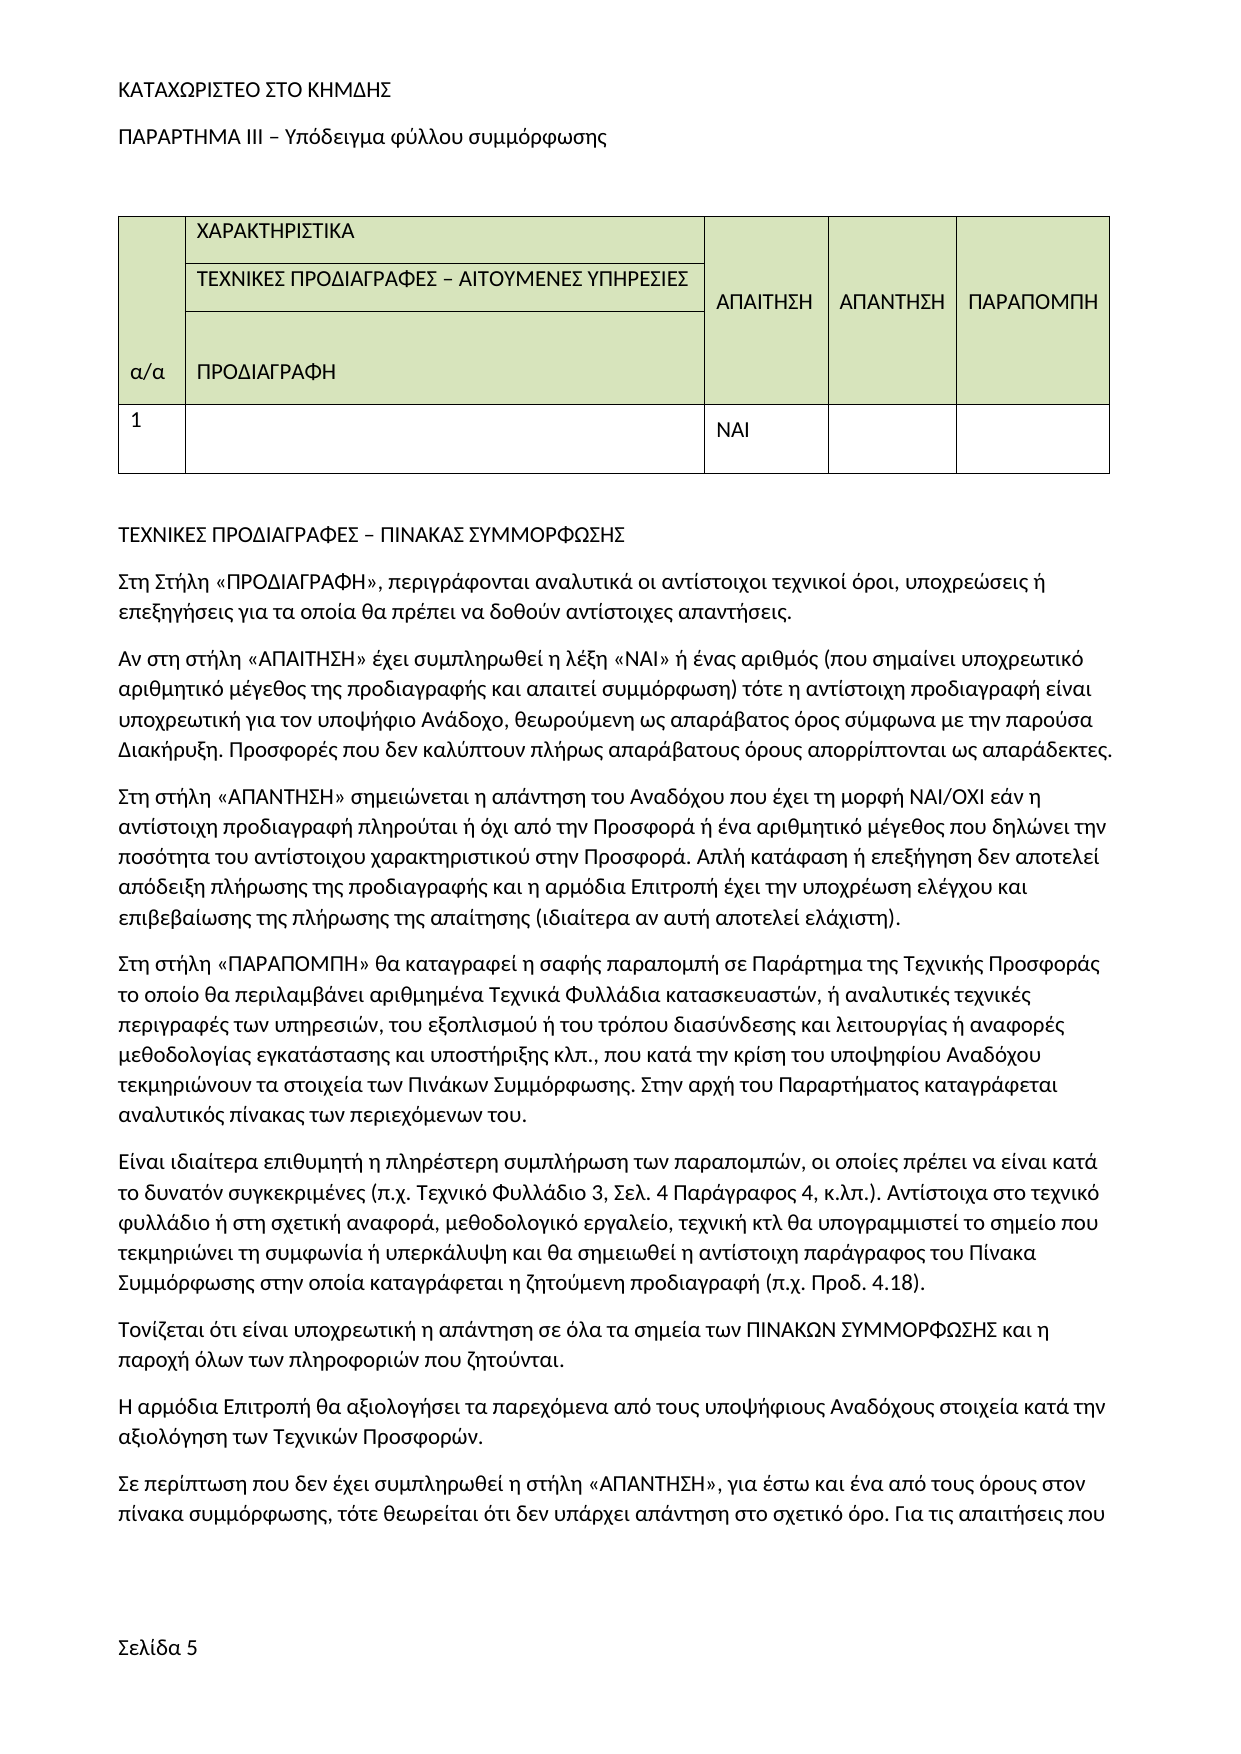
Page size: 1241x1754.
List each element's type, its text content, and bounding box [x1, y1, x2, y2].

text ΠΑΡΑΡΤΗΜΑ ΙΙΙ – Υπόδειγμα φύλλου συμμόρφωσης [118, 122, 1122, 150]
text Στη στήλη «ΑΠΑΝΤΗΣΗ» σημειώνεται η απάντηση του Αναδόχου που έχει τη μορφή ΝΑΙ/ΟΧΙ εάν η αντίστοιχη προδιαγραφή πληρούται ή όχι από την Προσφορά ή ένα αριθμητικό μέγεθος που δηλώνει την ποσότητα του αντίστοιχου χαρακτηριστικού στην Προσφορά. Απλή κατάφαση ή επεξήγηση δεν αποτελεί απόδειξη πλήρωσης της προδιαγραφής και η αρμόδια Επιτροπή έχει την υποχρέωση ελέγχου και επιβεβαίωσης της πλήρωσης της απαίτησης (ιδιαίτερα αν αυτή αποτελεί ελάχιστη). [118, 782, 1122, 931]
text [118, 1469, 1122, 1527]
table_cell ΝΑΙ [705, 405, 828, 472]
table_header ΧΑΡΑΚΤΗΡΙΣΤΙΚΑ [186, 217, 704, 263]
table_cell [186, 405, 704, 472]
text ΤΕΧΝΙΚΕΣ ΠΡΟΔΙΑΓΡΑΦΕΣ – ΠΙΝΑΚΑΣ ΣΥΜΜΟΡΦΩΣΗΣ [118, 520, 1122, 548]
text Η αρμόδια Επιτροπή θα αξιολογήσει τα παρεχόμενα από τους υποψήφιους Αναδόχους στοιχεία κατά την αξιολόγηση των Τεχνικών Προσφορών. [118, 1392, 1122, 1450]
table_cell ΠΡΟΔΙΑΓΡΑΦΗ [186, 312, 704, 404]
text Τονίζεται ότι είναι υποχρεωτική η απάντηση σε όλα τα σημεία των ΠΙΝΑΚΩΝ ΣΥΜΜΟΡΦΩΣΗΣ και η παροχή όλων των πληροφοριών που ζητούνται. [118, 1315, 1122, 1373]
text Στη Στήλη «ΠΡΟΔΙΑΓΡΑΦΗ», περιγράφονται αναλυτικά οι αντίστοιχοι τεχνικοί όροι, υποχρεώσεις ή επεξηγήσεις για τα οποία θα πρέπει να δοθούν αντίστοιχες απαντήσεις. [118, 567, 1122, 625]
text Είναι ιδιαίτερα επιθυμητή η πληρέστερη συμπλήρωση των παραπομπών, οι οποίες πρέπει να είναι κατά το δυνατόν συγκεκριμένες (π.χ. Τεχνικό Φυλλάδιο 3, Σελ. 4 Παράγραφος 4, κ.λπ.). Αντίστοιχα στο τεχνικό φυλλάδιο ή στη σχετική αναφορά, μεθοδολογικό εργαλείο, τεχνική κτλ θα υπογραμμιστεί το σημείο που τεκμηριώνει τη συμφωνία ή υπερκάλυψη και θα σημειωθεί η αντίστοιχη παράγραφος του Πίνακα Συμμόρφωσης στην οποία καταγράφεται η ζητούμενη προδιαγραφή (π.χ. Προδ. 4.18). [118, 1147, 1122, 1296]
table_header α/α [119, 217, 185, 404]
table_cell [829, 405, 956, 472]
table_cell 1 [119, 405, 185, 472]
text Αν στη στήλη «ΑΠΑΙΤΗΣΗ» έχει συμπληρωθεί η λέξη «ΝΑΙ» ή ένας αριθμός (που σημαίνει υποχρεωτικό αριθμητικό μέγεθος της προδιαγραφής και απαιτεί συμμόρφωση) τότε η αντίστοιχη προδιαγραφή είναι υποχρεωτική για τον υποψήφιο Ανάδοχο, θεωρούμενη ως απαράβατος όρος σύμφωνα με την παρούσα Διακήρυξη. Προσφορές που δεν καλύπτουν πλήρως απαράβατους όρους απορρίπτονται ως απαράδεκτες. [118, 644, 1122, 763]
table_header ΑΠΑΙΤΗΣΗ [705, 217, 828, 404]
text Στη στήλη «ΠΑΡΑΠΟΜΠΗ» θα καταγραφεί η σαφής παραπομπή σε Παράρτημα της Τεχνικής Προσφοράς το οποίο θα περιλαμβάνει αριθμημένα Τεχνικά Φυλλάδια κατασκευαστών, ή αναλυτικές τεχνικές περιγραφές των υπηρεσιών, του εξοπλισμού ή του τρόπου διασύνδεσης και λειτουργίας ή αναφορές μεθοδολογίας εγκατάστασης και υποστήριξης κλπ., που κατά την κρίση του υποψηφίου Αναδόχου τεκμηριώνουν τα στοιχεία των Πινάκων Συμμόρφωσης. Στην αρχή του Παραρτήματος καταγράφεται αναλυτικός πίνακας των περιεχόμενων του. [118, 949, 1122, 1128]
table_cell ΤΕΧΝΙΚΕΣ ΠΡΟΔΙΑΓΡΑΦΕΣ – ΑΙΤΟΥΜΕΝΕΣ ΥΠΗΡΕΣΙΕΣ [186, 264, 704, 311]
table_header ΠΑΡΑΠΟΜΠΗ [957, 217, 1109, 404]
table_cell [957, 405, 1109, 472]
table_header ΑΠΑΝΤΗΣΗ [829, 217, 956, 404]
